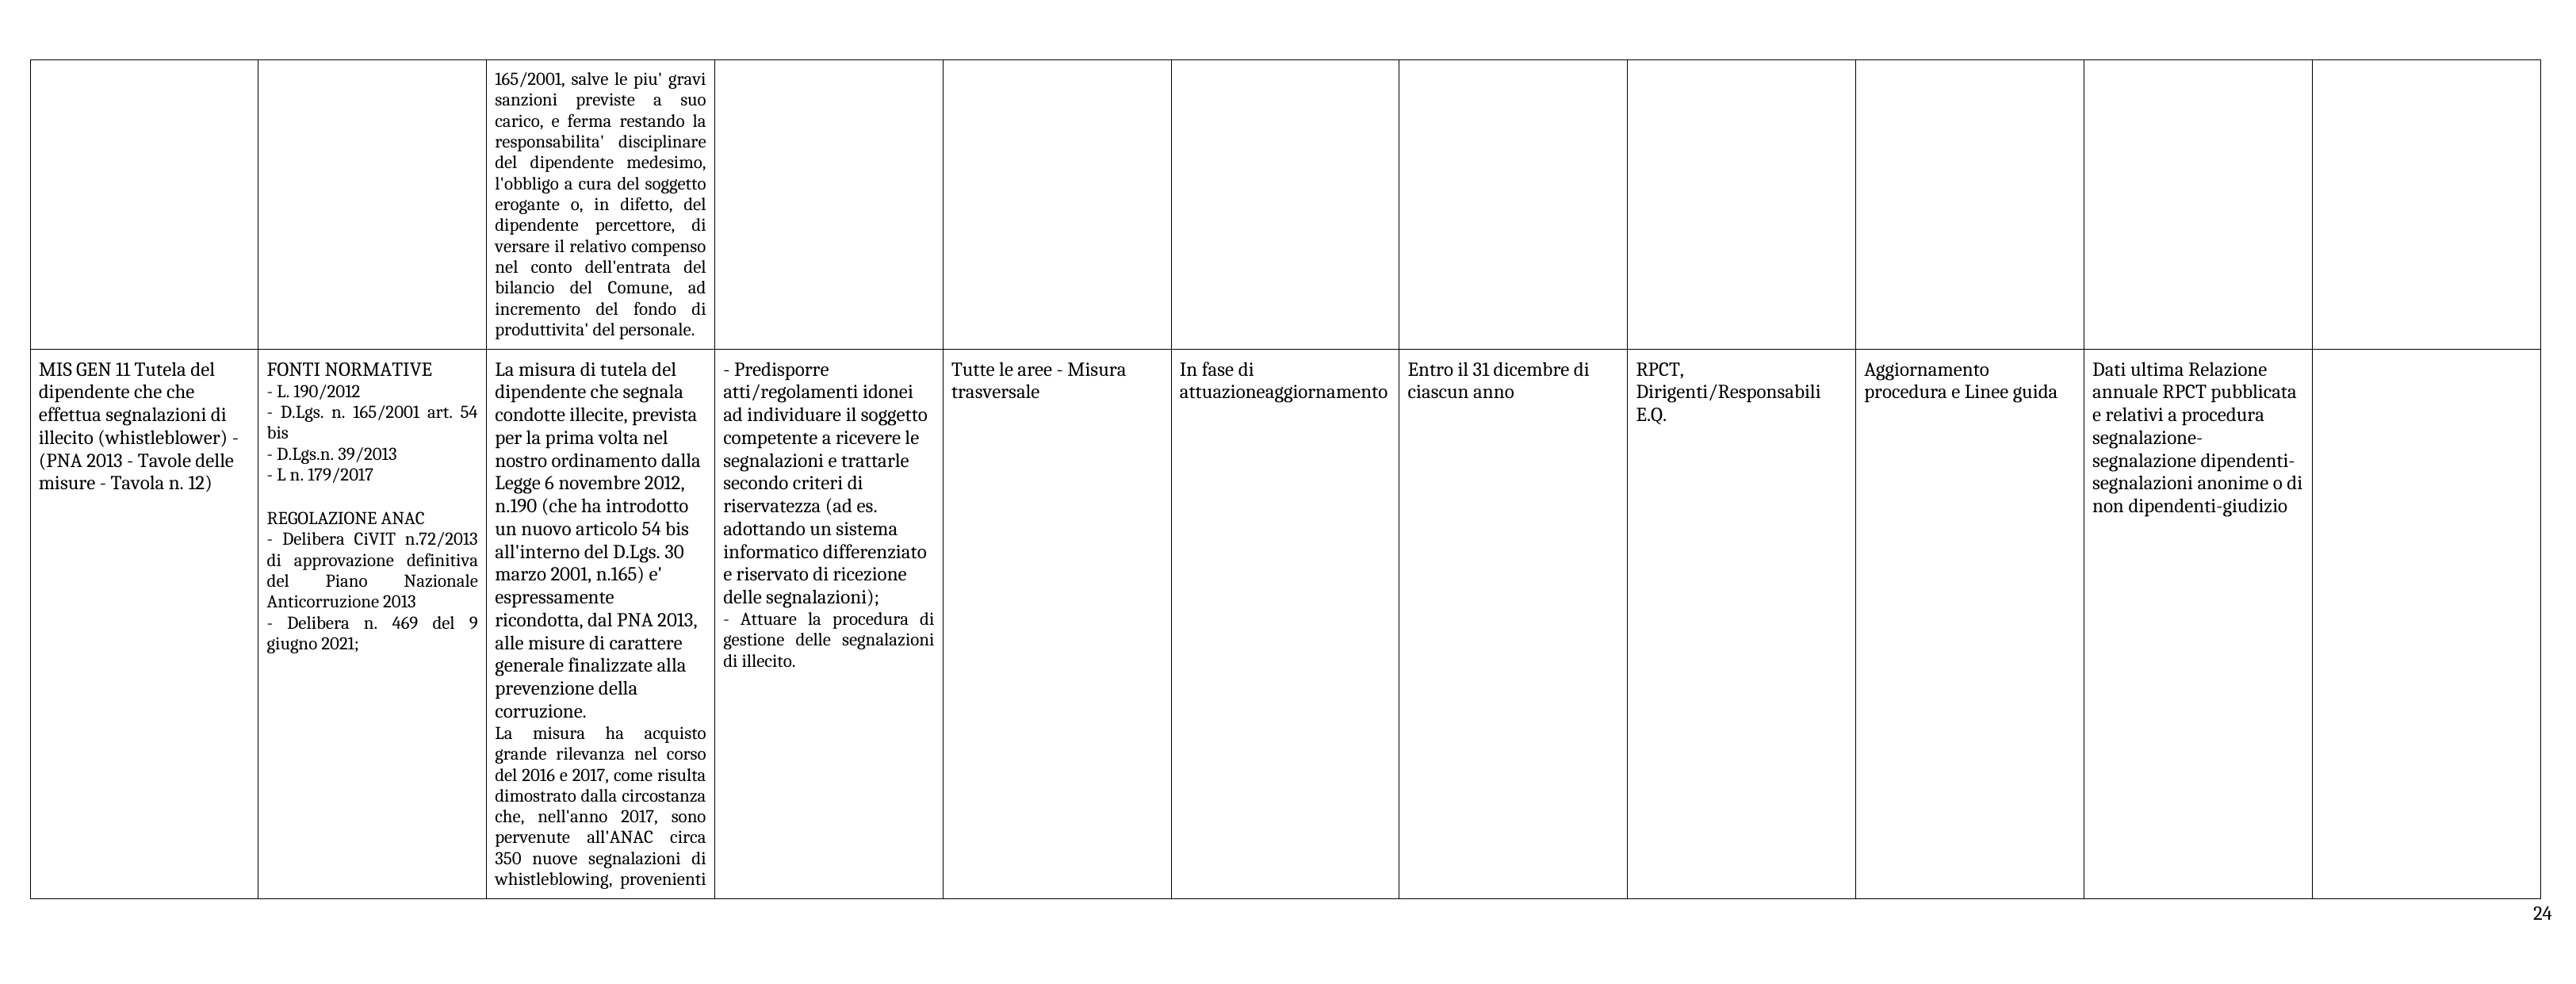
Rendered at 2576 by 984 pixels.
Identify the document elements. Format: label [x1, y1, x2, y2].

table_cell [1628, 60, 1855, 349]
table_cell [258, 350, 486, 898]
table_cell [944, 60, 1171, 349]
table_cell [487, 350, 714, 898]
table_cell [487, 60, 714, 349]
table_cell [1856, 60, 2084, 349]
table_cell [258, 60, 486, 349]
table_cell [1399, 60, 1627, 349]
table_cell [2084, 350, 2312, 898]
table_cell [31, 350, 258, 898]
table_cell [944, 350, 1171, 898]
table_cell [2313, 350, 2540, 898]
table_cell [1172, 60, 1399, 349]
table_cell [1399, 350, 1627, 898]
table_cell [715, 350, 943, 898]
table_cell [31, 60, 258, 349]
table_cell [2313, 60, 2540, 349]
table_cell [2084, 60, 2312, 349]
table_cell [1172, 350, 1399, 898]
table_cell [1856, 350, 2084, 898]
table_cell [1628, 350, 1855, 898]
table_cell [715, 60, 943, 349]
